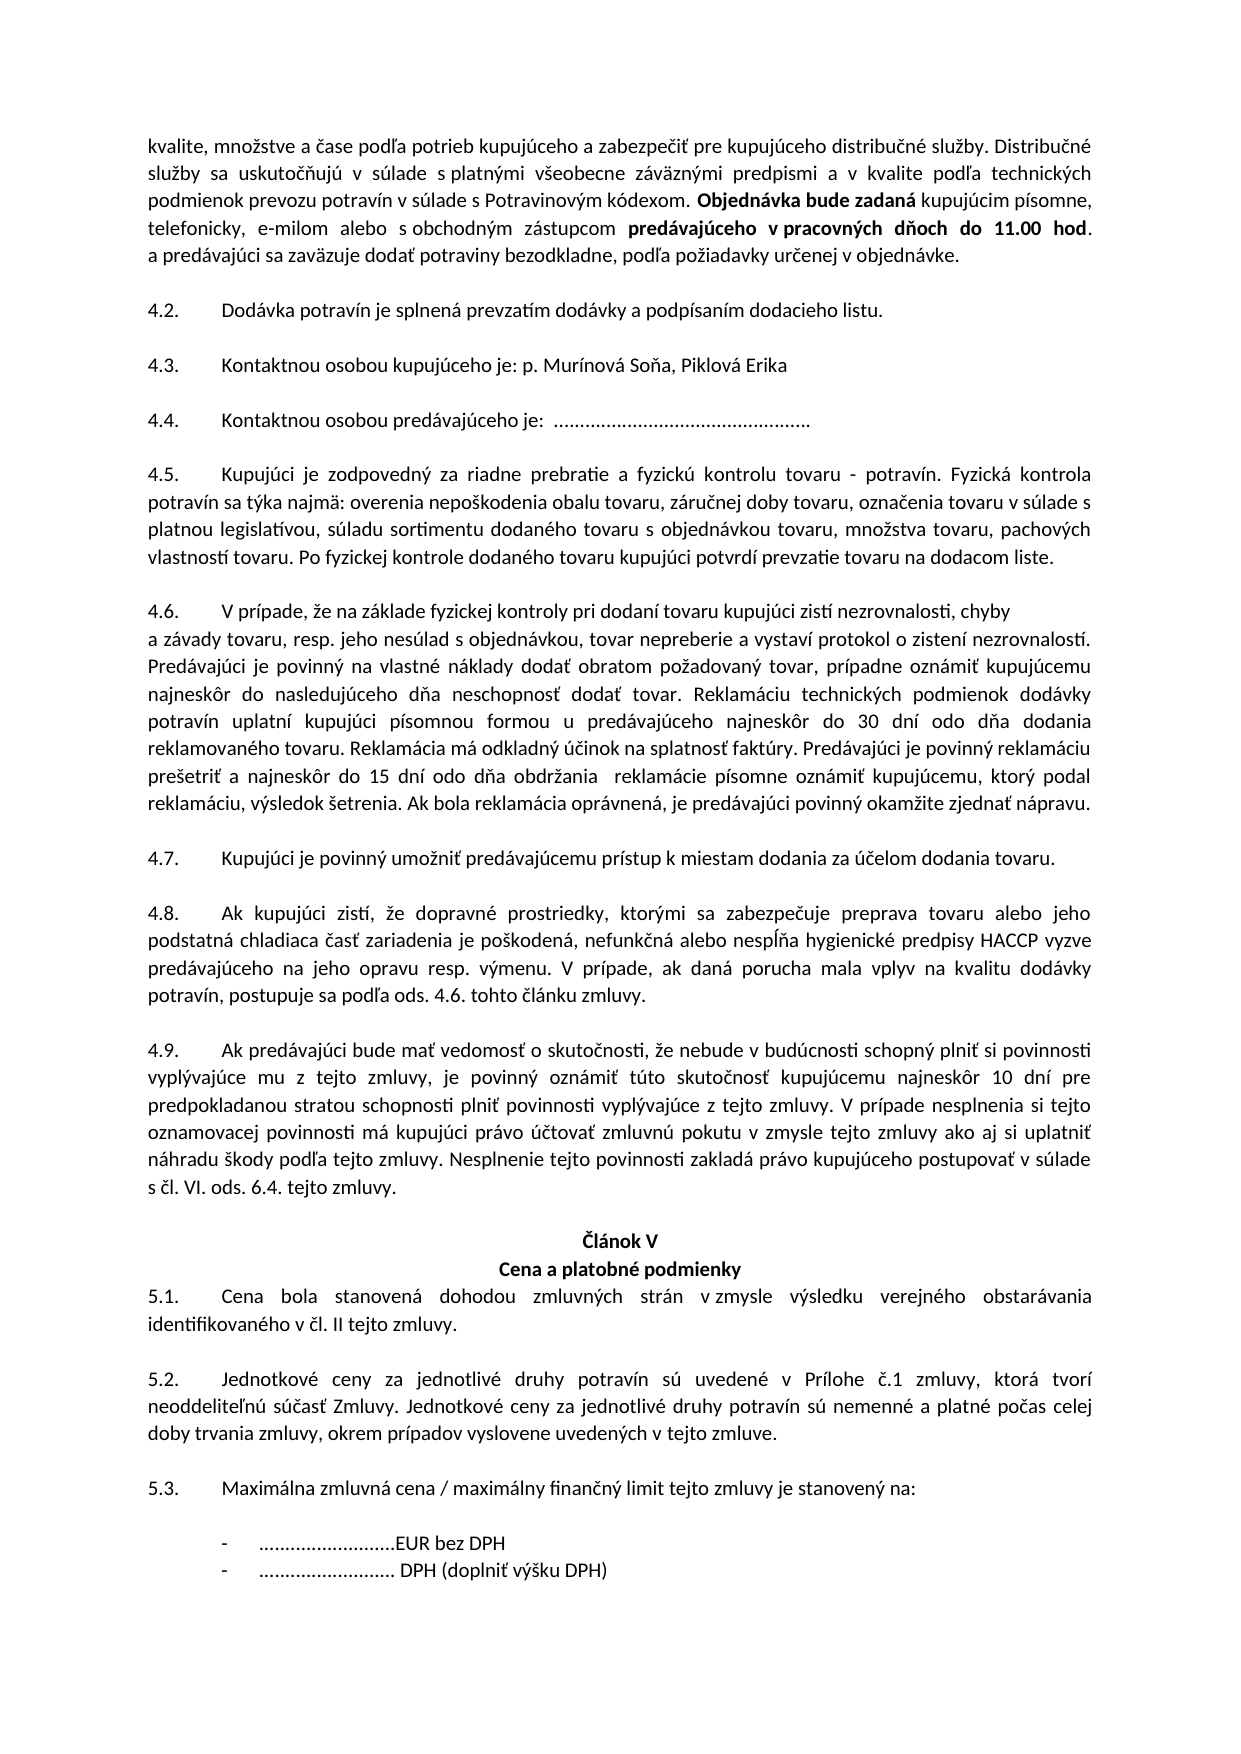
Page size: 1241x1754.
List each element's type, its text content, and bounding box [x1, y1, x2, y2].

list Kupujúci je povinný umožniť predávajúcemu prístup k miestam dodania za účelom dodania tovaru. [148, 845, 1093, 871]
list Kontaktnou osobou kupujúceho je: p. Murínová Soňa, Piklová Erika [148, 352, 1093, 377]
list Cena bola stanovená dohodou zmluvných strán v zmysle výsledku verejného obstarávania identifikovaného v čl. II tejto zmluvy. [148, 1283, 1093, 1336]
list Jednotkové ceny za jednotlivé druhy potravín sú uvedené v Prílohe č.1 zmluvy, ktorá tvorí neoddeliteľnú súčasť Zmluvy. Jednotkové ceny za jednotlivé druhy potravín sú nemenné a platné počas celej doby trvania zmluvy, okrem prípadov vyslovene uvedených v tejto zmluve. [148, 1366, 1093, 1446]
list .......................... DPH (doplniť výšku DPH) [221, 1557, 1093, 1583]
list Dodávka potravín je splnená prevzatím dodávky a podpísaním dodacieho listu. [148, 297, 1093, 323]
list Kontaktnou osobou predávajúceho je: ................................................. [148, 407, 1093, 432]
list Maximálna zmluvná cena / maximálny finančný limit tejto zmluvy je stanovený na: [148, 1475, 1093, 1501]
list a závady tovaru, resp. jeho nesúlad s objednávkou, tovar nepreberie a vystaví protokol o zistení nezrovnalostí. Predávajúci je povinný na vlastné náklady dodať obratom požadovaný tovar, prípadne oznámiť kupujúcemu najneskôr do nasledujúceho dňa neschopnosť dodať tovar. Reklamáciu technických podmienok dodávky potravín uplatní kupujúci písomnou formou u predávajúceho najneskôr do 30 dní odo dňa dodania reklamovaného tovaru. Reklamácia má odkladný účinok na splatnosť faktúry. Predávajúci je povinný reklamáciu prešetriť a najneskôr do 15 dní odo dňa obdržania reklamácie písomne oznámiť kupujúcemu, ktorý podal reklamáciu, výsledok šetrenia. Ak bola reklamácia oprávnená, je predávajúci povinný okamžite zjednať nápravu. [148, 626, 1093, 816]
list Cena a platobné podmienky [148, 1256, 1093, 1282]
list Kupujúci je zodpovedný za riadne prebratie a fyzickú kontrolu tovaru - potravín. Fyzická kontrola potravín sa týka najmä: overenia nepoškodenia obalu tovaru, záručnej doby tovaru, označenia tovaru v súlade s platnou legislatívou, súladu sortimentu dodaného tovaru s objednávkou tovaru, množstva tovaru, pachových vlastností tovaru. Po fyzickej kontrole dodaného tovaru kupujúci potvrdí prevzatie tovaru na dodacom liste. [148, 462, 1093, 569]
list Ak predávajúci bude mať vedomosť o skutočnosti, že nebude v budúcnosti schopný plniť si povinnosti vyplývajúce mu z tejto zmluvy, je povinný oznámiť túto skutočnosť kupujúcemu najneskôr 10 dní pre predpokladanou stratou schopnosti plniť povinnosti vyplývajúce z tejto zmluvy. V prípade nesplnenia si tejto oznamovacej povinnosti má kupujúci právo účtovať zmluvnú pokutu v zmysle tejto zmluvy ako aj si uplatniť náhradu škody podľa tejto zmluvy. Nesplnenie tejto povinnosti zakladá právo kupujúceho postupovať v súlade s čl. VI. ods. 6.4. tejto zmluvy. [148, 1037, 1093, 1199]
list Ak kupujúci zistí, že dopravné prostriedky, ktorými sa zabezpečuje preprava tovaru alebo jeho podstatná chladiaca časť zariadenia je poškodená, nefunkčná alebo nespĺňa hygienické predpisy HACCP vyzve predávajúceho na jeho opravu resp. výmenu. V prípade, ak daná porucha mala vplyv na kvalitu dodávky potravín, postupuje sa podľa ods. 4.6. tohto článku zmluvy. [148, 900, 1093, 1008]
list ..........................EUR bez DPH [221, 1530, 1093, 1556]
list Článok V [148, 1229, 1093, 1254]
list V prípade, že na základe fyzickej kontroly pri dodaní tovaru kupujúci zistí nezrovnalosti, chyby [148, 599, 1093, 624]
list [148, 133, 1093, 268]
